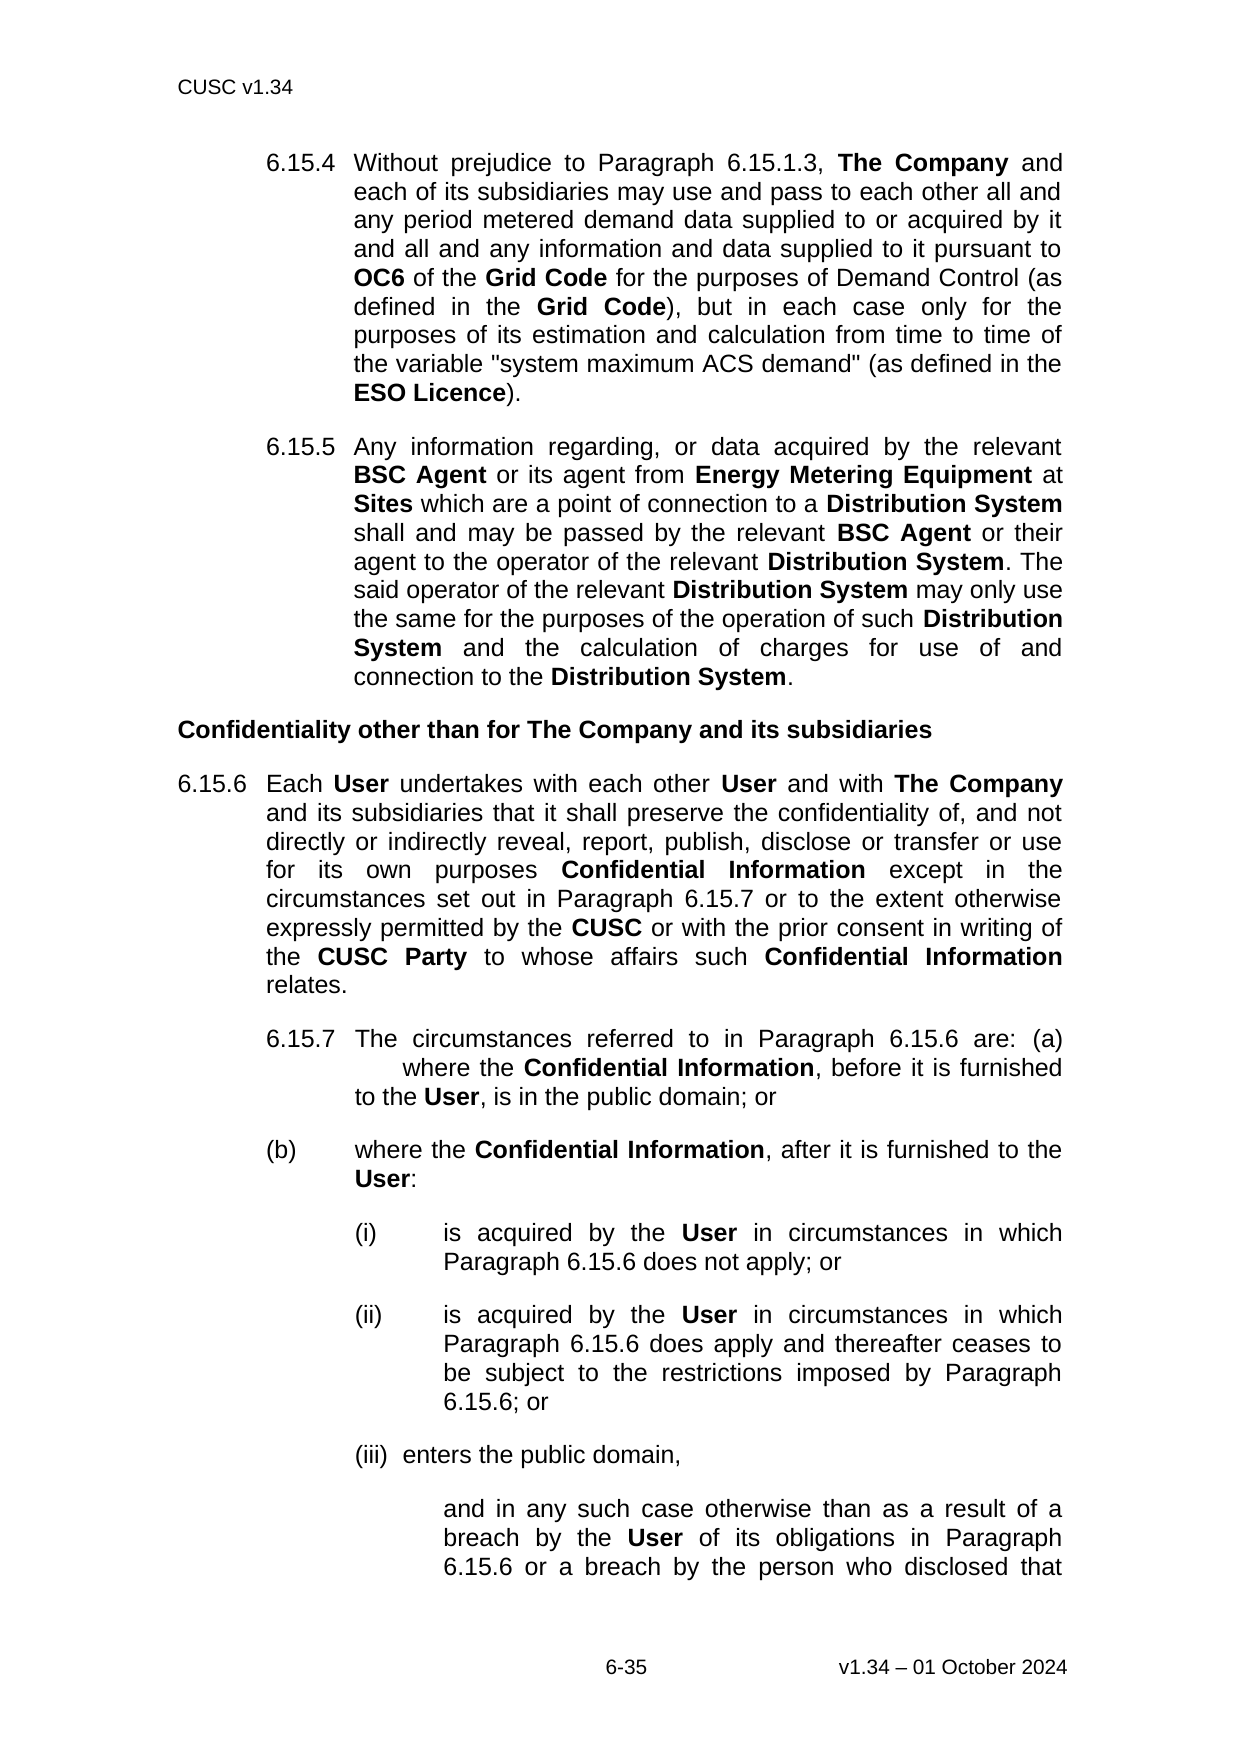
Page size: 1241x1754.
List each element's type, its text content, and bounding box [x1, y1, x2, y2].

text (i) is acquired by the User in circumstances in which Paragraph 6.15.6 does not apply; or [354, 1218, 1063, 1275]
text (ii) is acquired by the User in circumstances in which Paragraph 6.15.6 does apply and thereafter ceases to be subject to the restrictions imposed by Paragraph 6.15.6; or [354, 1300, 1063, 1415]
text 6.15.7 The circumstances referred to in Paragraph 6.15.6 are: (a) where the Confidential Information, before it is furnished to the User, is in the public domain; or [266, 1024, 1063, 1110]
list Any information regarding, or data acquired by the relevant BSC Agent or its agent from Energy Metering Equipment at Sites which are a point of connection to a Distribution System shall and may be passed by the relevant BSC Agent or their agent to the operator of the relevant Distribution System. The said operator of the relevant Distribution System may only use the same for the purposes of the operation of such Distribution System and the calculation of charges for use of and connection to the Distribution System. [266, 431, 1063, 690]
text 6.15.6 Each User undertakes with each other User and with The Company and its subsidiaries that it shall preserve the confidentiality of, and not directly or indirectly reveal, report, publish, disclose or transfer or use for its own purposes Confidential Information except in the circumstances set out in Paragraph 6.15.7 or to the extent otherwise expressly permitted by the CUSC or with the prior consent in writing of the CUSC Party to whose affairs such Confidential Information relates. [177, 769, 1063, 999]
text (iii) enters the public domain, [266, 1440, 1063, 1469]
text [443, 1494, 1063, 1580]
text Confidentiality other than for The Company and its subsidiaries [177, 715, 1063, 744]
text (b) where the Confidential Information, after it is furnished to the User: [266, 1135, 1063, 1193]
list Without prejudice to Paragraph 6.15.1.3, The Company and each of its subsidiaries may use and pass to each other all and any period metered demand data supplied to or acquired by it and all and any information and data supplied to it pursuant to OC6 of the Grid Code for the purposes of Demand Control (as defined in the Grid Code), but in each case only for the purposes of its estimation and calculation from time to time of the variable "system maximum ACS demand" (as defined in the ESO Licence). [266, 148, 1063, 406]
